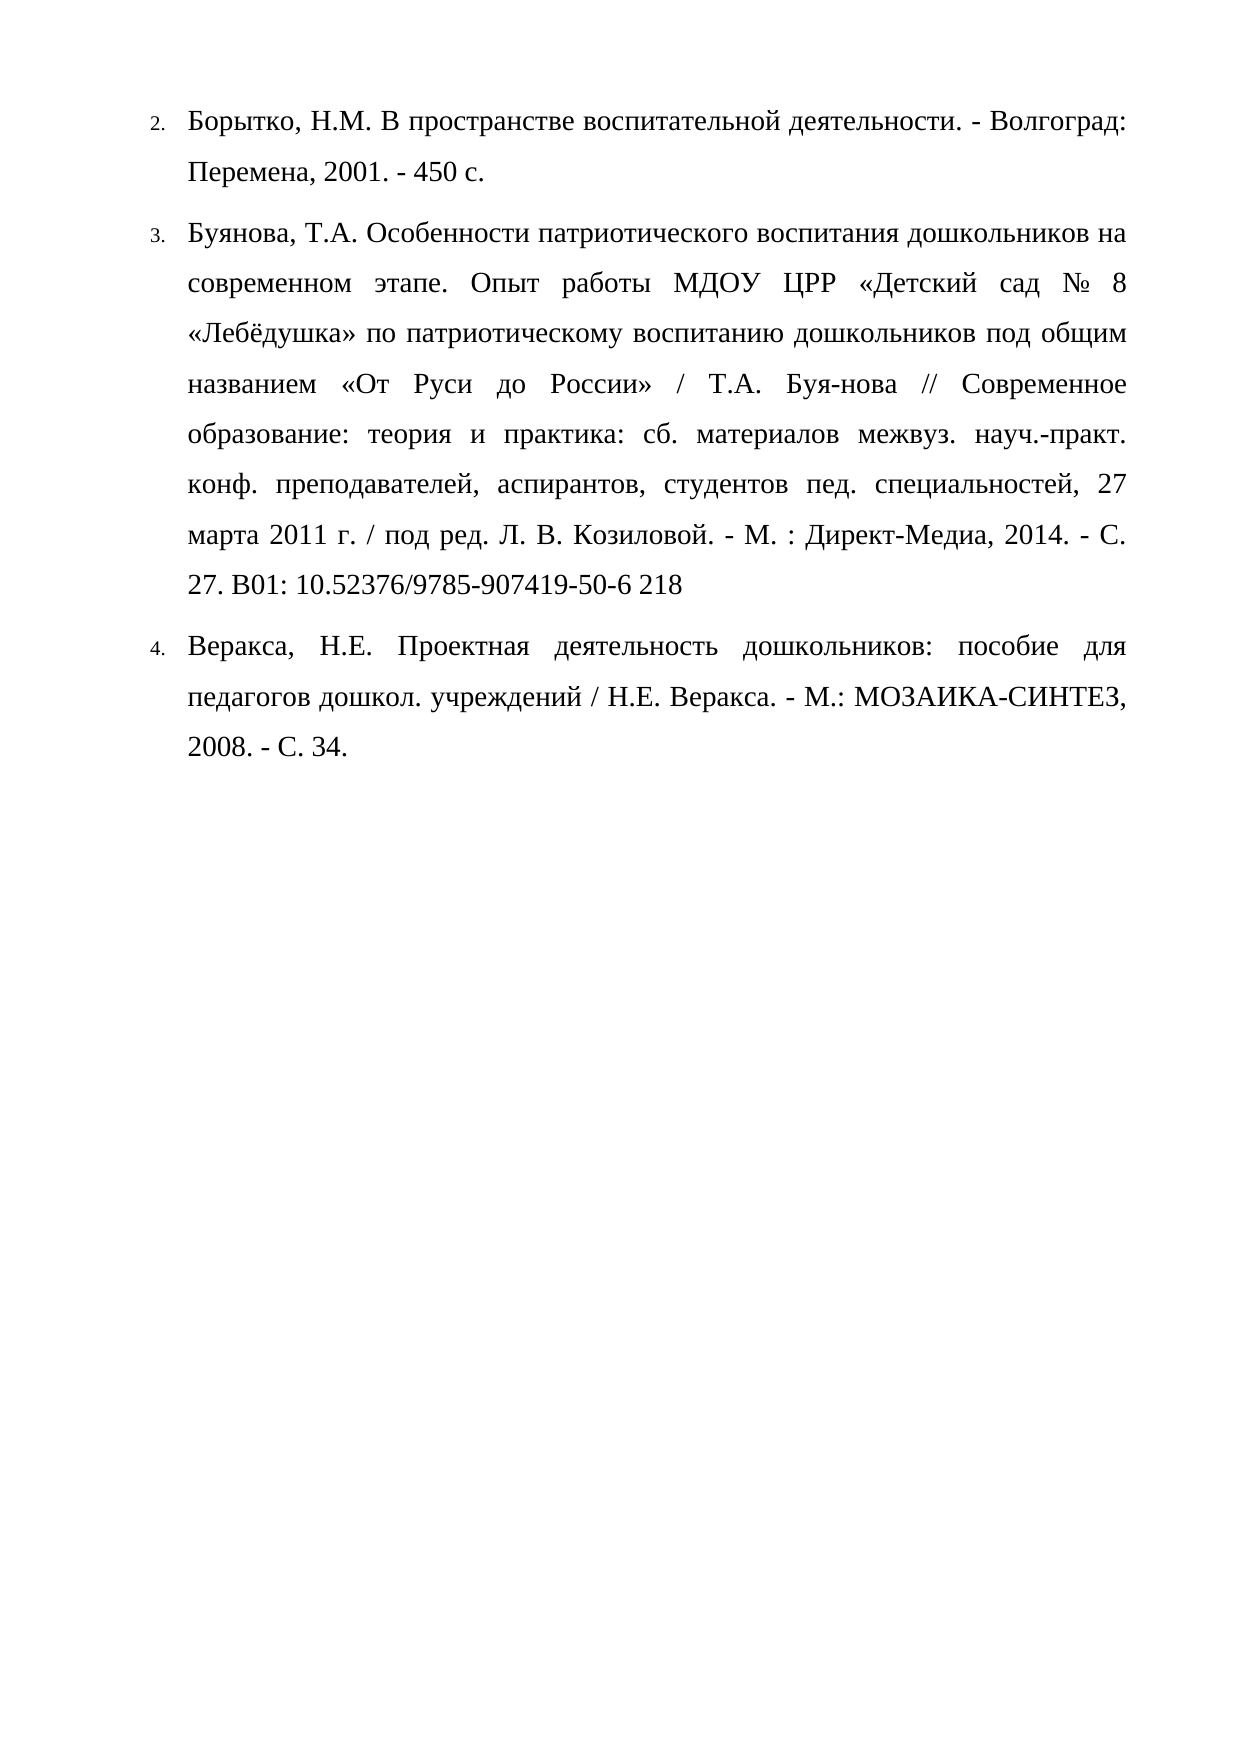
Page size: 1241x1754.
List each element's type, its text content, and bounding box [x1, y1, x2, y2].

list Буянова, Т.А. Особенности патриотического воспитания дошкольников на современном этапе. Опыт работы МДОУ ЦРР «Детский сад № 8 «Лебёдушка» по патриотическому воспитанию дошкольников под общим названием «От Руси до России» / Т.А. Буя-нова // Современное образование: теория и практика: сб. материалов межвуз. науч.-практ. конф. преподавателей, аспирантов, студентов пед. специальностей, 27 марта 2011 г. / под ред. Л. В. Козиловой. - М. : Директ-Медиа, 2014. - С. 27. В01: 10.52376/9785-907419-50-6 218 [150, 215, 1128, 601]
list Веракса, Н.Е. Проектная деятельность дошкольников: пособие для педагогов дошкол. учреждений / Н.Е. Веракса. - М.: МОЗАИКА-СИНТЕЗ, 2008. - С. 34. [150, 628, 1128, 763]
list Борытко, Н.М. В пространстве воспитательной деятельности. - Волгоград: Перемена, 2001. - 450 с. [150, 103, 1128, 187]
